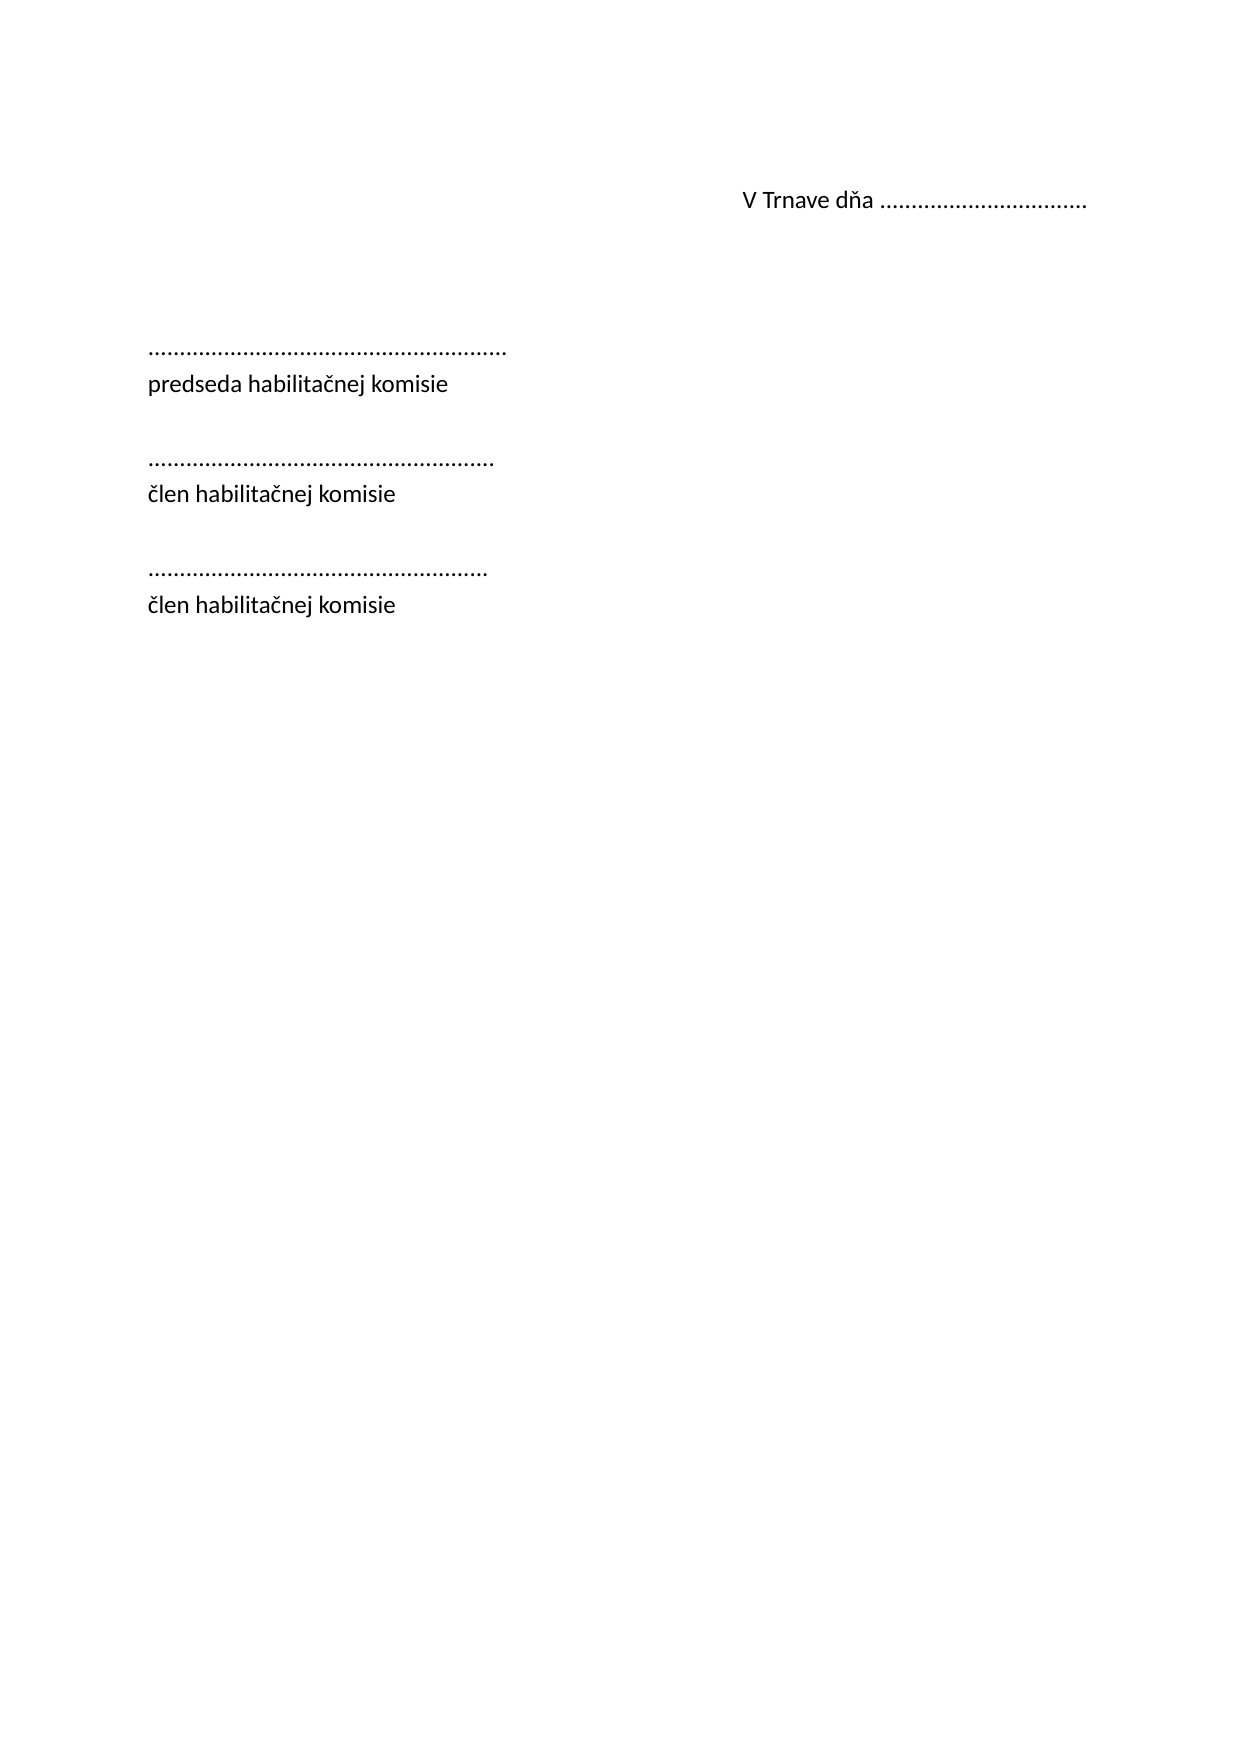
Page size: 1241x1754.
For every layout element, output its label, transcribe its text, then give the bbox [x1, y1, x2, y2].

text člen habilitačnej komisie [148, 589, 1090, 619]
text ......................................................... [148, 331, 1090, 362]
text ....................................................... [148, 442, 1090, 472]
text V Trnave dňa ................................. [148, 184, 1088, 215]
text ...................................................... [148, 552, 1090, 583]
text člen habilitačnej komisie [148, 478, 1090, 509]
text predseda habilitačnej komisie [148, 368, 1090, 399]
